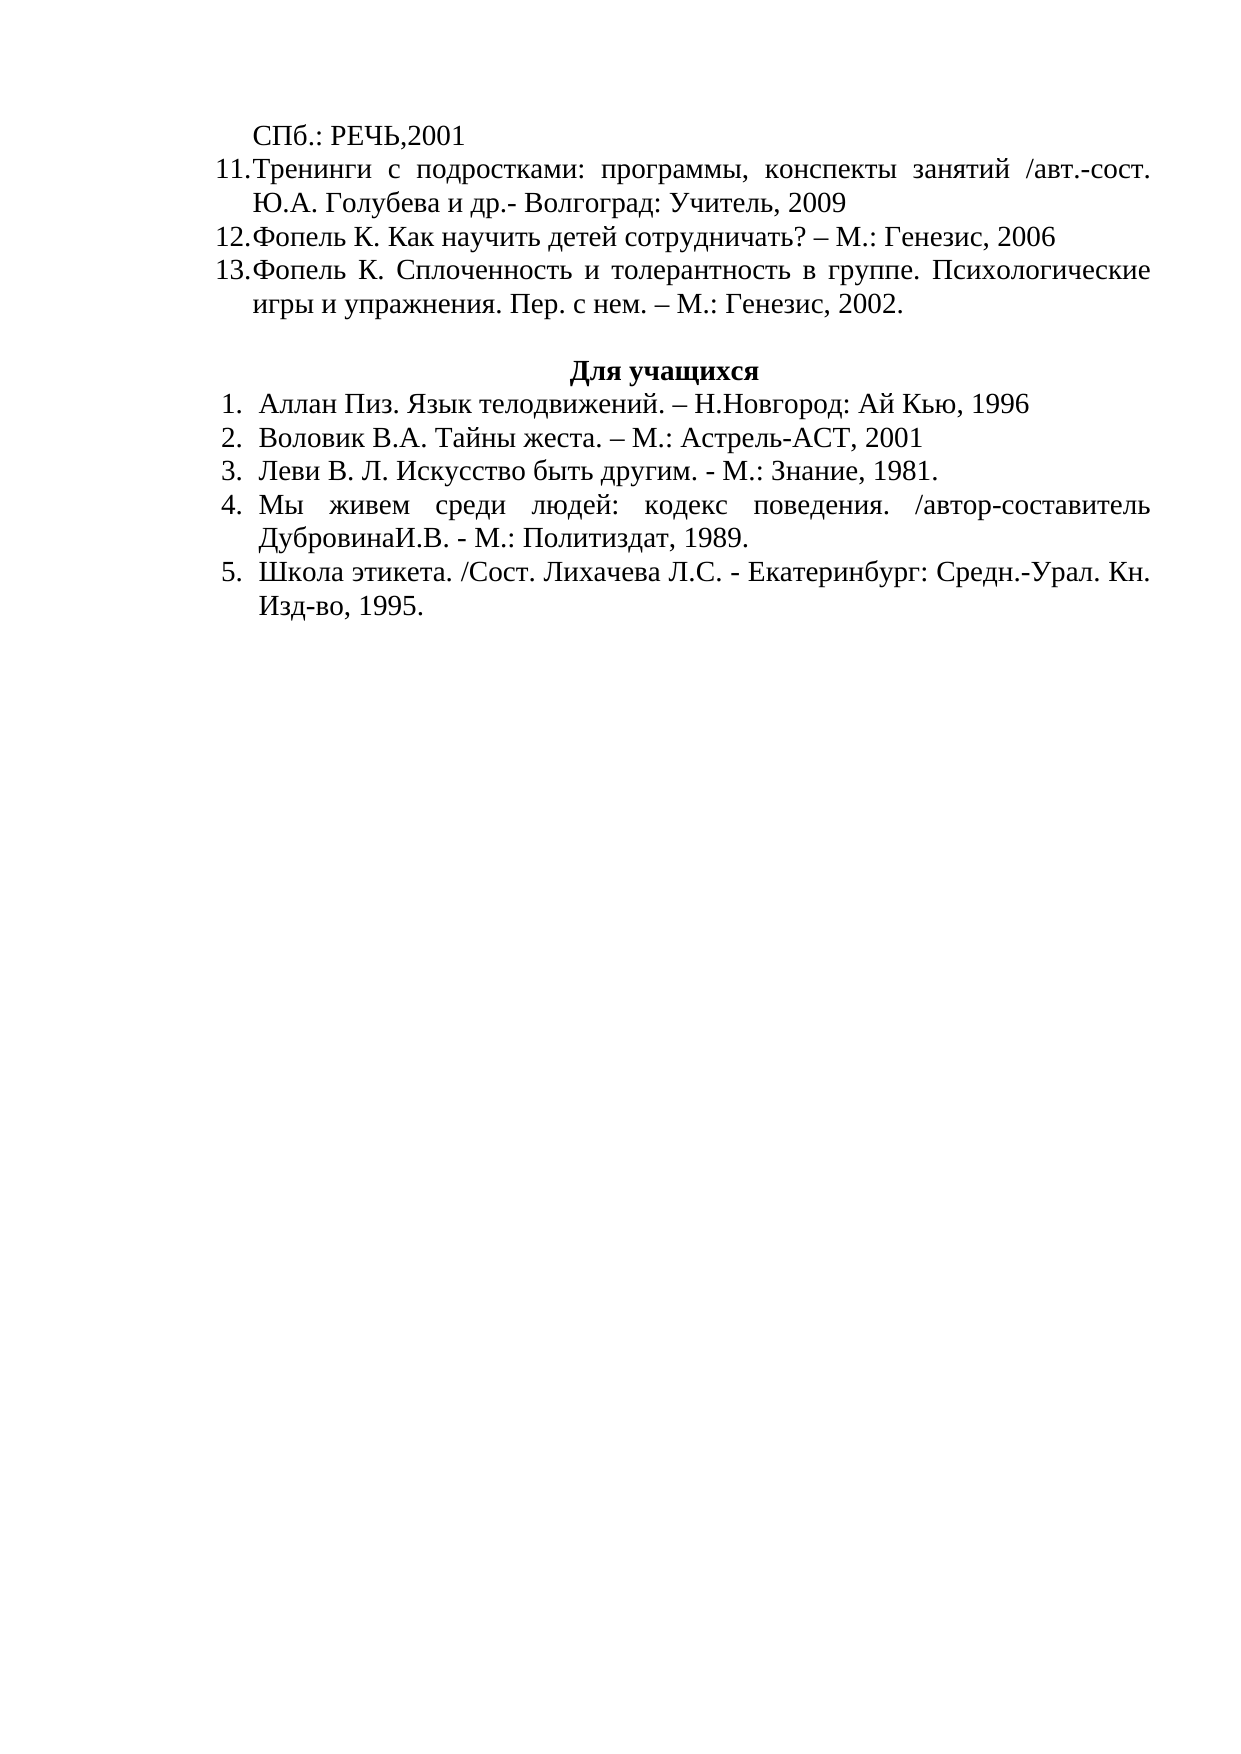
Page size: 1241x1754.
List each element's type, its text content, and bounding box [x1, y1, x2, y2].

list Школа этикета. /Сост. Лихачева Л.С. - Екатеринбург: Средн.-Урал. Кн. Изд-во, 1995. [221, 554, 1152, 621]
list Воловик В.А. Тайны жеста. – М.: Астрель-АСТ, 2001 [221, 420, 1152, 453]
list Фопель К. Сплоченность и толерантность в группе. Психологические игры и упражнения. Пер. с нем. – М.: Генезис, 2002. [215, 252, 1152, 319]
list Аллан Пиз. Язык телодвижений. – Н.Новгород: Ай Кью, 1996 [221, 386, 1152, 420]
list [215, 118, 1152, 152]
list Леви В. Л. Искусство быть другим. - М.: Знание, 1981. [221, 453, 1152, 487]
list Тренинги с подростками: программы, конспекты занятий /авт.-сост. Ю.А. Голубева и др.- Волгоград: Учитель, 2009 [215, 152, 1152, 219]
text Для учащихся [177, 353, 1152, 386]
list Фопель К. Как научить детей сотрудничать? – М.: Генезис, 2006 [215, 219, 1152, 252]
list Мы живем среди людей: кодекс поведения. /автор-составитель ДубровинаИ.В. - М.: Политиздат, 1989. [221, 487, 1152, 554]
